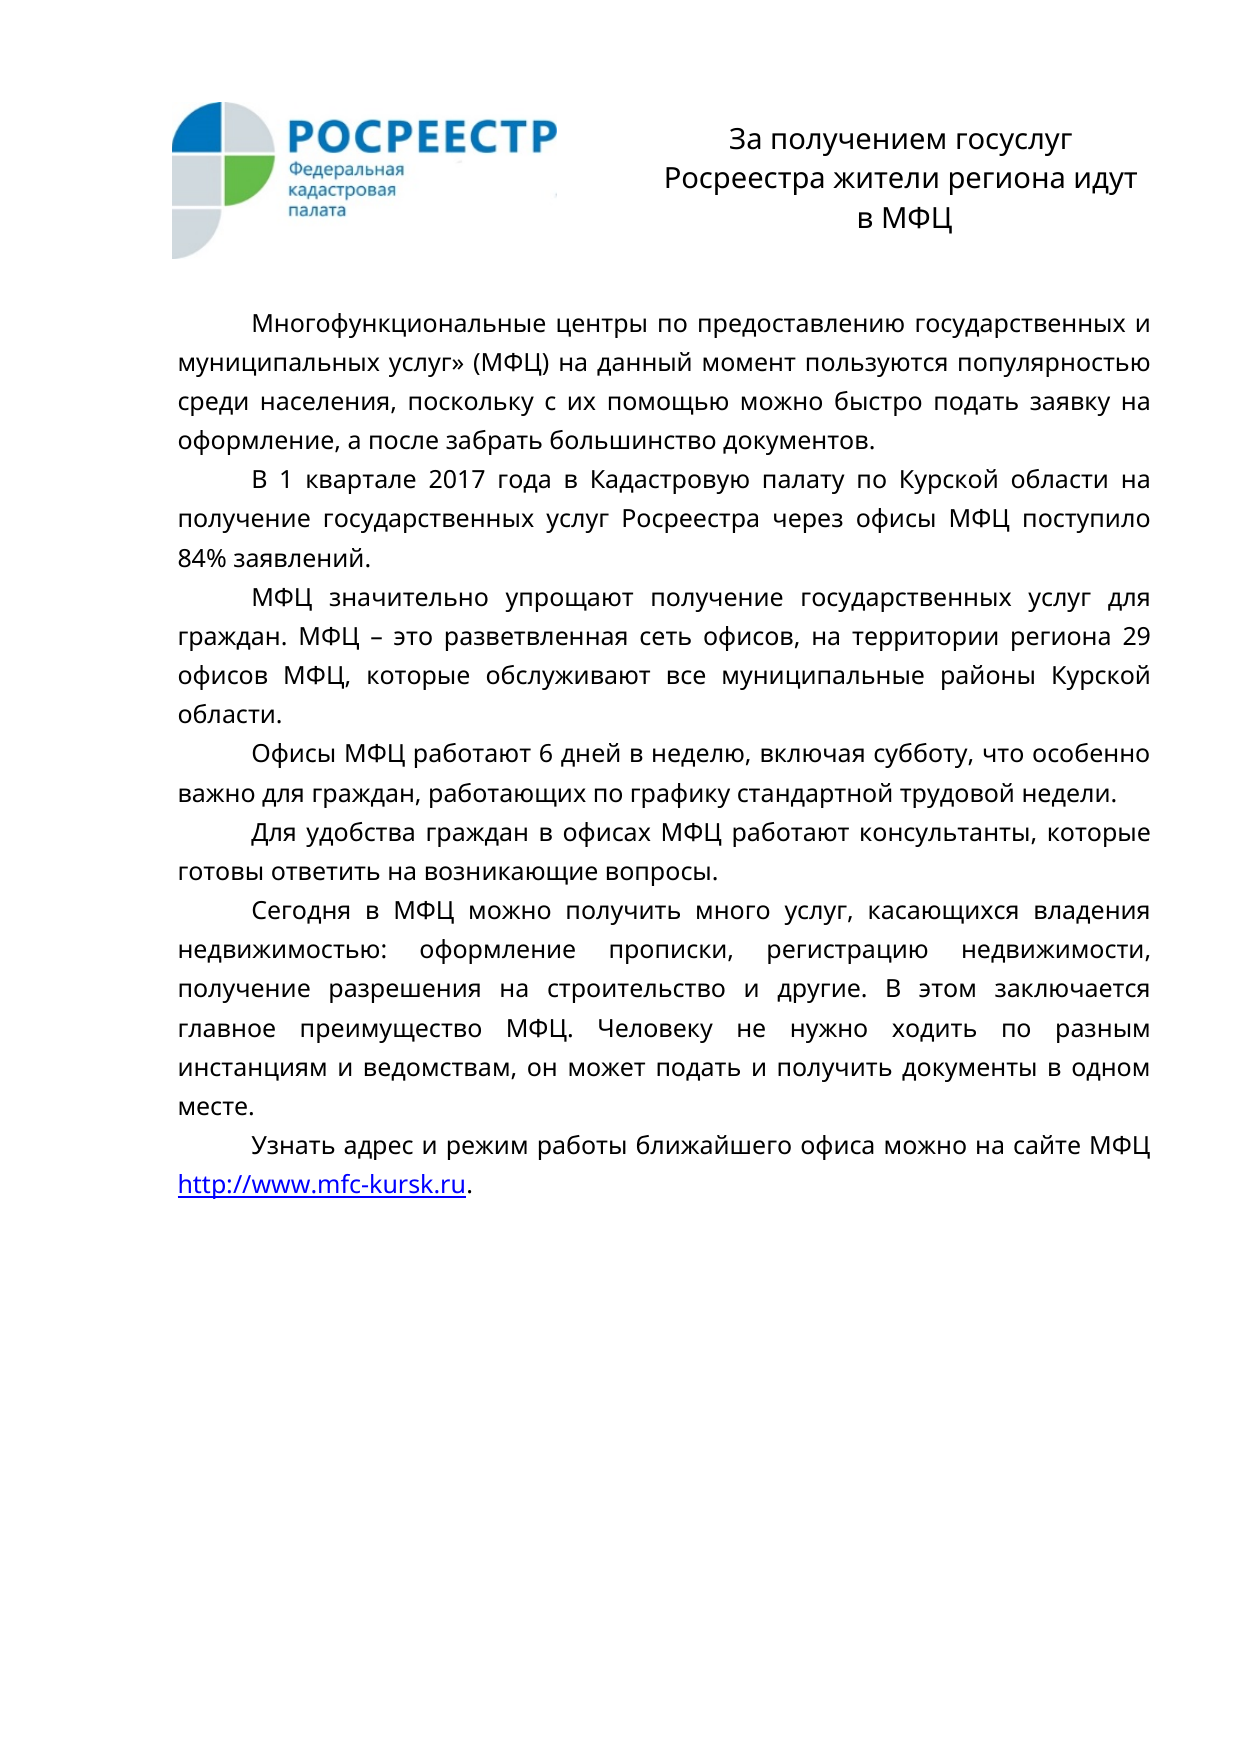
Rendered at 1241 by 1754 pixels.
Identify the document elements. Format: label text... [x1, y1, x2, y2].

text в МФЦ [557, 197, 1152, 237]
text Многофункциональные центры по предоставлению государственных и муниципальных услуг» (МФЦ) на данный момент пользуются популярностью среди населения, поскольку с их помощью можно быстро подать заявку на оформление, а после забрать большинство документов. [177, 305, 1152, 457]
text МФЦ значительно упрощают получение государственных услуг для граждан. МФЦ – это разветвленная сеть офисов, на территории региона 29 офисов МФЦ, которые обслуживают все муниципальные районы Курской области. [177, 579, 1152, 731]
text За получением госуслуг [557, 118, 1152, 158]
text Для удобства граждан в офисах МФЦ работают консультанты, которые готовы ответить на возникающие вопросы. [177, 814, 1152, 888]
text В 1 квартале 2017 года в Кадастровую палату по Курской области на получение государственных услуг Росреестра через офисы МФЦ поступило 84% заявлений. [177, 462, 1152, 574]
picture [172, 102, 557, 259]
text Росреестра жители региона идут [557, 158, 1152, 197]
text Узнать адрес и режим работы ближайшего офиса можно на сайте МФЦ http://www.mfc-kursk.ru. [177, 1128, 1152, 1201]
text Офисы МФЦ работают 6 дней в неделю, включая субботу, что особенно важно для граждан, работающих по графику стандартной трудовой недели. [177, 736, 1152, 809]
text Сегодня в МФЦ можно получить много услуг, касающихся владения недвижимостью: оформление прописки, регистрацию недвижимости, получение разрешения на строительство и другие. В этом заключается главное преимущество МФЦ. Человеку не нужно ходить по разным инстанциям и ведомствам, он может подать и получить документы в одном месте. [177, 893, 1152, 1123]
